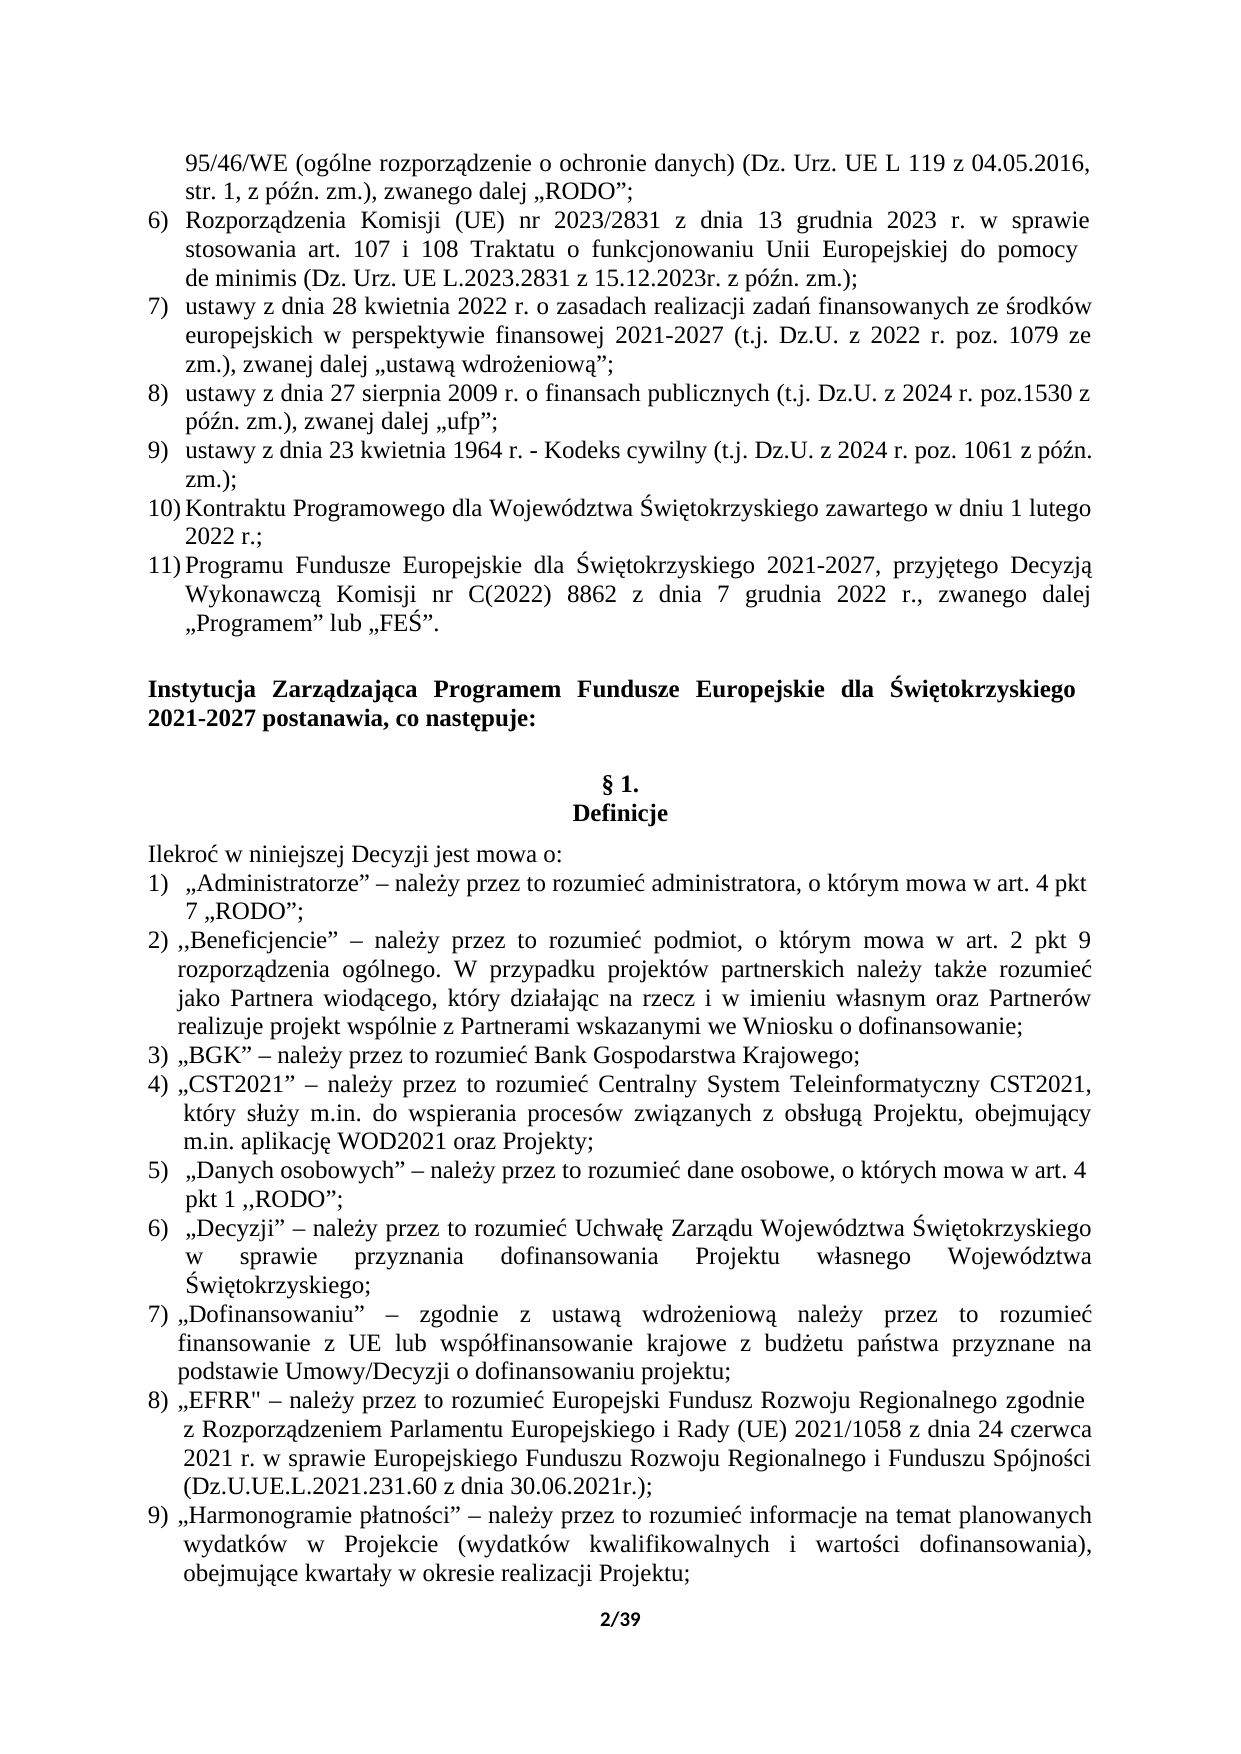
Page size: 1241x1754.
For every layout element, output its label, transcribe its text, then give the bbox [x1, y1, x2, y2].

list „Harmonogramie płatności” – należy przez to rozumieć informacje na temat planowanych wydatków w Projekcie (wydatków kwalifikowalnych i wartości dofinansowania), obejmujące kwartały w okresie realizacji Projektu; [148, 1500, 1093, 1586]
text § 1. Definicje [148, 769, 1093, 826]
list „CST2021” – należy przez to rozumieć Centralny System Teleinformatyczny CST2021, który służy m.in. do wspierania procesów związanych z obsługą Projektu, obejmujący m.in. aplikację WOD2021 oraz Projekty; [148, 1069, 1093, 1155]
list Programu Fundusze Europejskie dla Świętokrzyskiego 2021-2027, przyjętego Decyzją Wykonawczą Komisji nr C(2022) 8862 z dnia 7 grudnia 2022 r., zwanego dalej „Programem” lub „FEŚ”. [148, 550, 1093, 636]
list „Dofinansowaniu” – zgodnie z ustawą wdrożeniową należy przez to rozumieć finansowanie z UE lub współfinansowanie krajowe z budżetu państwa przyznane na podstawie Umowy/Decyzji o dofinansowaniu projektu; [148, 1299, 1093, 1385]
list „EFRR" – należy przez to rozumieć Europejski Fundusz Rozwoju Regionalnego zgodnie z Rozporządzeniem Parlamentu Europejskiego i Rady (UE) 2021/1058 z dnia 24 czerwca 2021 r. w sprawie Europejskiego Funduszu Rozwoju Regionalnego i Funduszu Spójności (Dz.U.UE.L.2021.231.60 z dnia 30.06.2021r.); [148, 1385, 1093, 1500]
list „Danych osobowych” – należy przez to rozumieć dane osobowe, o których mowa w art. 4 pkt 1 ,,RODO”; [148, 1155, 1093, 1213]
list Kontraktu Programowego dla Województwa Świętokrzyskiego zawartego w dniu 1 lutego 2022 r.; [148, 493, 1093, 550]
list „Administratorze” – należy przez to rozumieć administratora, o którym mowa w art. 4 pkt 7 „RODO”; [148, 868, 1093, 925]
list „BGK” – należy przez to rozumieć Bank Gospodarstwa Krajowego; [148, 1040, 1093, 1069]
list Rozporządzenia Komisji (UE) nr 2023/2831 z dnia 13 grudnia 2023 r. w sprawie stosowania art. 107 i 108 Traktatu o funkcjonowaniu Unii Europejskiej do pomocy de minimis (Dz. Urz. UE L.2023.2831 z 15.12.2023r. z późn. zm.); [148, 205, 1091, 291]
text Instytucja Zarządzająca Programem Fundusze Europejskie dla Świętokrzyskiego 2021-2027 postanawia, co następuje: [148, 674, 1093, 731]
list ustawy z dnia 28 kwietnia 2022 r. o zasadach realizacji zadań finansowanych ze środków europejskich w perspektywie finansowej 2021-2027 (t.j. Dz.U. z 2022 r. poz. 1079 ze zm.), zwanej dalej „ustawą wdrożeniową”; [148, 291, 1093, 378]
list ,,Beneficjencie” – należy przez to rozumieć podmiot, o którym mowa w art. 2 pkt 9 rozporządzenia ogólnego. W przypadku projektów partnerskich należy także rozumieć jako Partnera wiodącego, który działając na rzecz i w imieniu własnym oraz Partnerów realizuje projekt wspólnie z Partnerami wskazanymi we Wniosku o dofinansowanie; [148, 925, 1093, 1040]
list ustawy z dnia 27 sierpnia 2009 r. o finansach publicznych (t.j. Dz.U. z 2024 r. poz.1530 z późn. zm.), zwanej dalej „ufp”; [148, 378, 1093, 435]
text Ilekroć w niniejszej Decyzji jest mowa o: [148, 839, 1093, 868]
list ustawy z dnia 23 kwietnia 1964 r. - Kodeks cywilny (t.j. Dz.U. z 2024 r. poz. 1061 z późn. zm.); [148, 435, 1093, 493]
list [148, 148, 1091, 205]
list „Decyzji” – należy przez to rozumieć Uchwałę Zarządu Województwa Świętokrzyskiego w sprawie przyznania dofinansowania Projektu własnego Województwa Świętokrzyskiego; [148, 1213, 1093, 1299]
